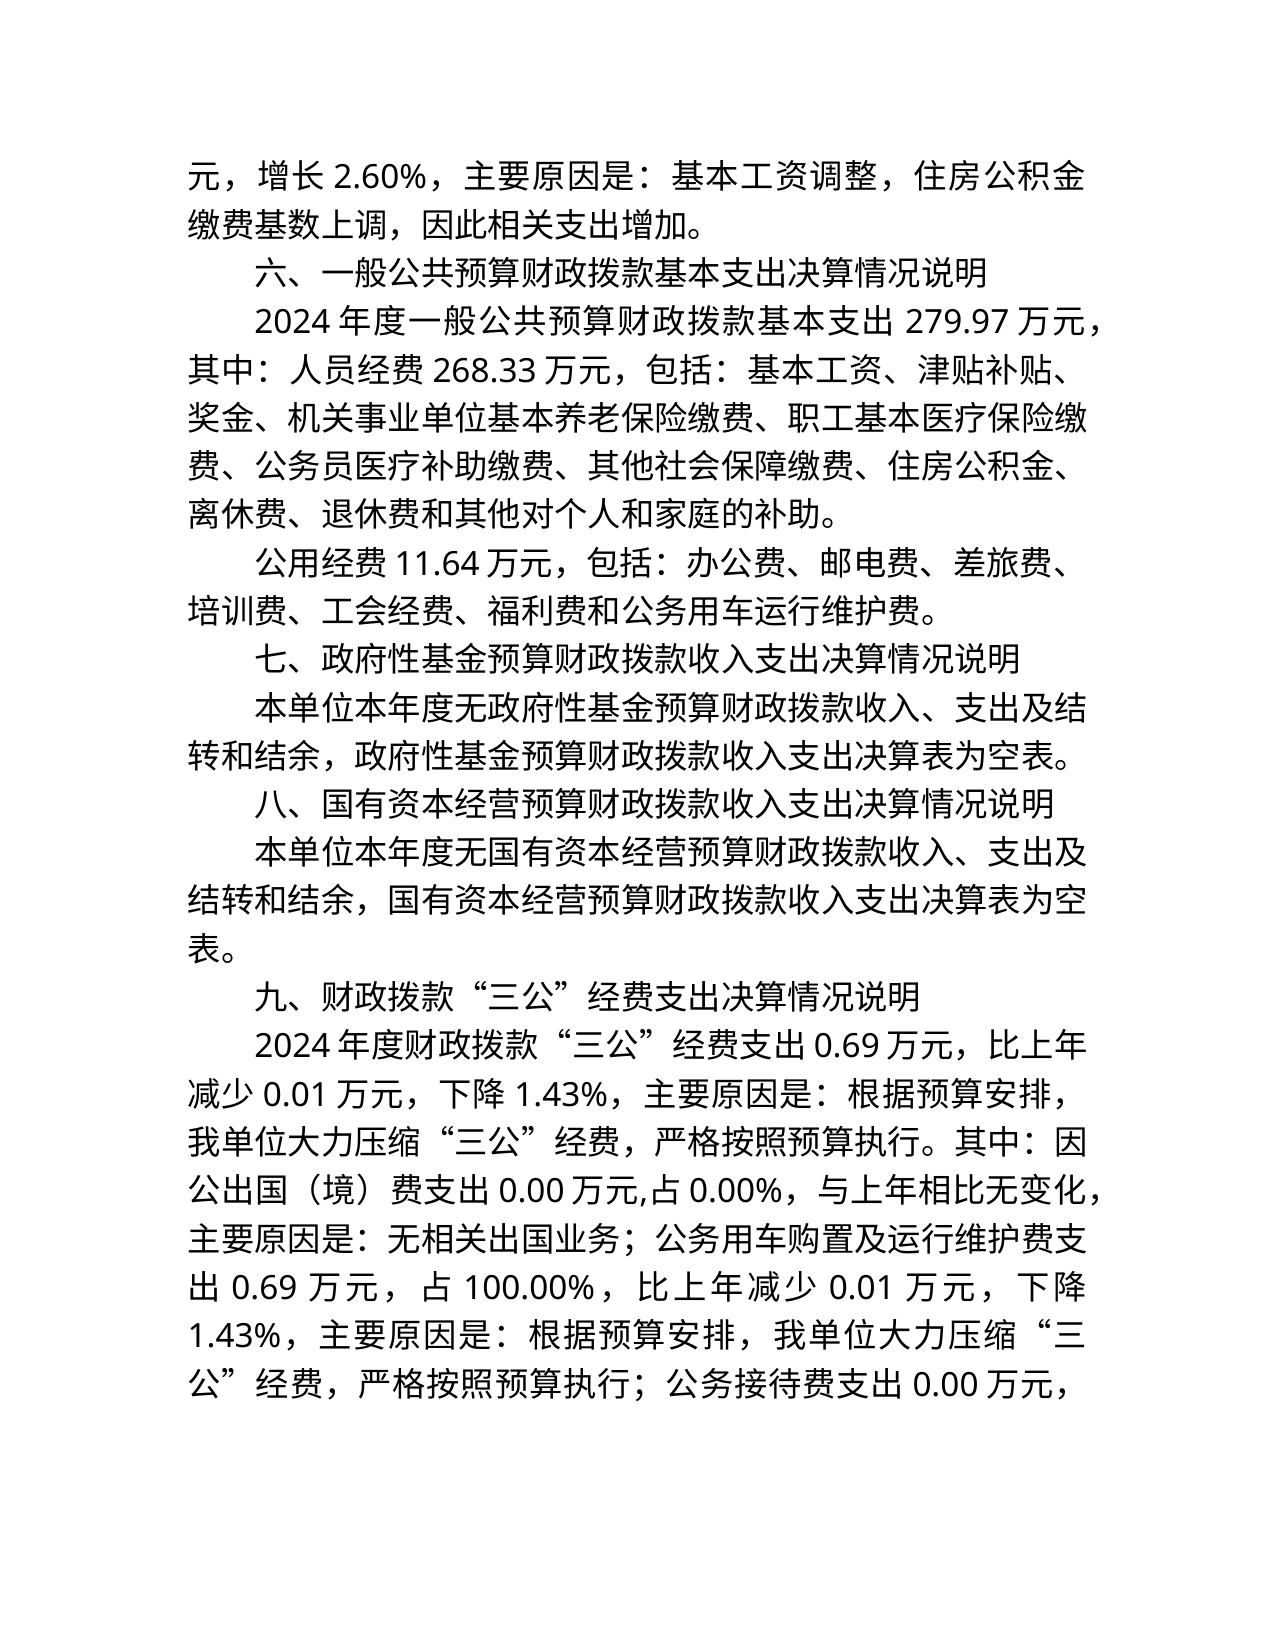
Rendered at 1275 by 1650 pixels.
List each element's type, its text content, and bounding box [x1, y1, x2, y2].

text 九、财政拨款“三公”经费支出决算情况说明 [187, 971, 1087, 1019]
text 公用经费11.64万元，包括：办公费、邮电费、差旅费、培训费、工会经费、福利费和公务用车运行维护费。 [187, 536, 1087, 633]
text 七、政府性基金预算财政拨款收入支出决算情况说明 [187, 633, 1087, 681]
text 八、国有资本经营预算财政拨款收入支出决算情况说明 [187, 778, 1087, 826]
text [187, 150, 1087, 247]
text 六、一般公共预算财政拨款基本支出决算情况说明 [187, 247, 1087, 295]
text 本单位本年度无国有资本经营预算财政拨款收入、支出及结转和结余，国有资本经营预算财政拨款收入支出决算表为空表。 [187, 826, 1087, 971]
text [187, 1019, 1087, 1406]
text 2024年度一般公共预算财政拨款基本支出279.97万元，其中：人员经费268.33万元，包括：基本工资、津贴补贴、奖金、机关事业单位基本养老保险缴费、职工基本医疗保险缴费、公务员医疗补助缴费、其他社会保障缴费、住房公积金、离休费、退休费和其他对个人和家庭的补助。 [187, 295, 1087, 536]
text 本单位本年度无政府性基金预算财政拨款收入、支出及结转和结余，政府性基金预算财政拨款收入支出决算表为空表。 [187, 681, 1087, 778]
